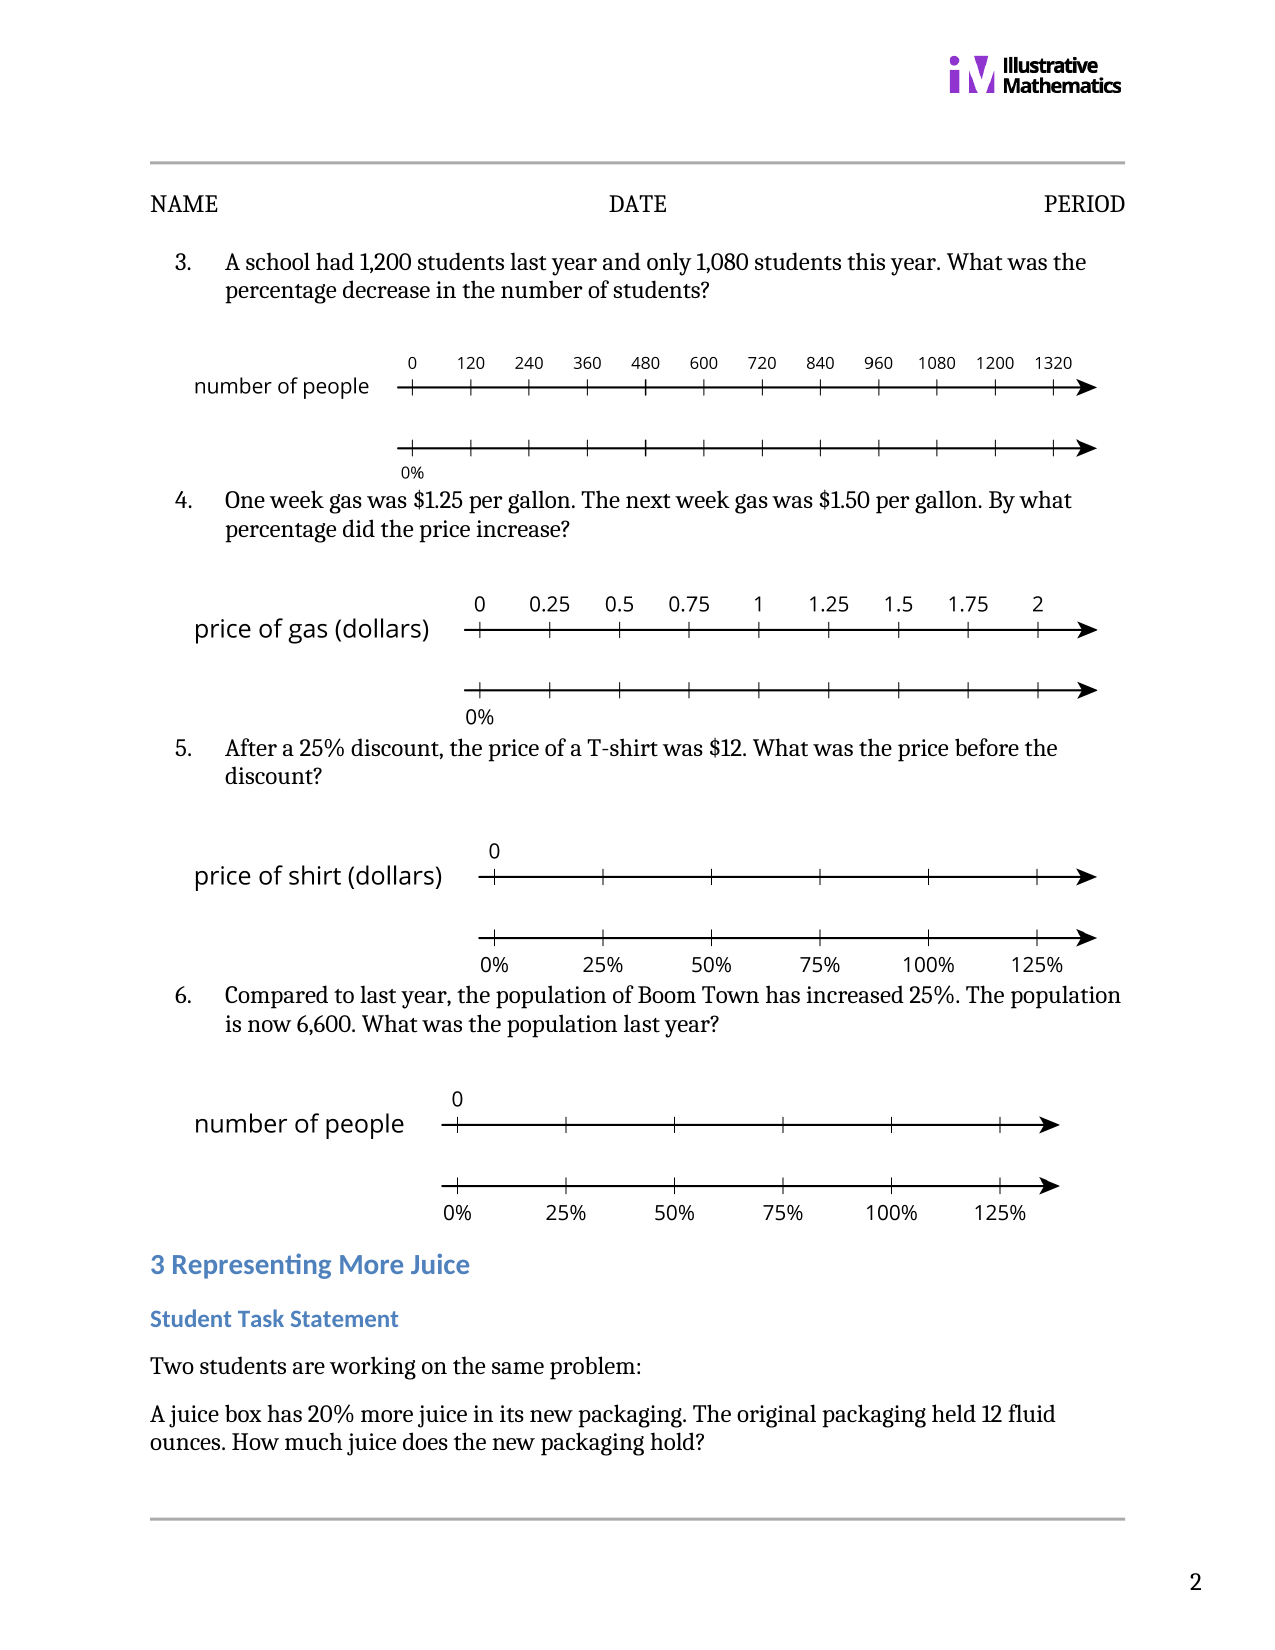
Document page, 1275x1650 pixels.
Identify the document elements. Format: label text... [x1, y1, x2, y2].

text Two students are working on the same problem: [150, 1352, 1125, 1381]
list After a 25% discount, the price of a T-shirt was $12. What was the price before the discount? [175, 733, 1125, 791]
subtitle Student Task Statement [150, 1303, 1125, 1333]
list Compared to last year, the population of Boom Town has increased 25%. The population is now 6,600. What was the population last year? [175, 981, 1125, 1039]
picture [193, 1088, 1060, 1226]
picture [193, 593, 1098, 730]
picture [193, 840, 1097, 978]
subtitle 3 Representing More Juice [150, 1246, 1125, 1282]
picture [949, 55, 1121, 93]
list A school had 1,200 students last year and only 1,080 students this year. What was the percentage decrease in the number of students? [175, 247, 1125, 305]
picture [193, 354, 1097, 483]
list One week gas was $1.25 per gallon. The next week gas was $1.50 per gallon. By what percentage did the price increase? [175, 486, 1125, 544]
text A juice box has 20% more juice in its new packaging. The original packaging held 12 fluid ounces. How much juice does the new packaging hold? [150, 1399, 1125, 1457]
